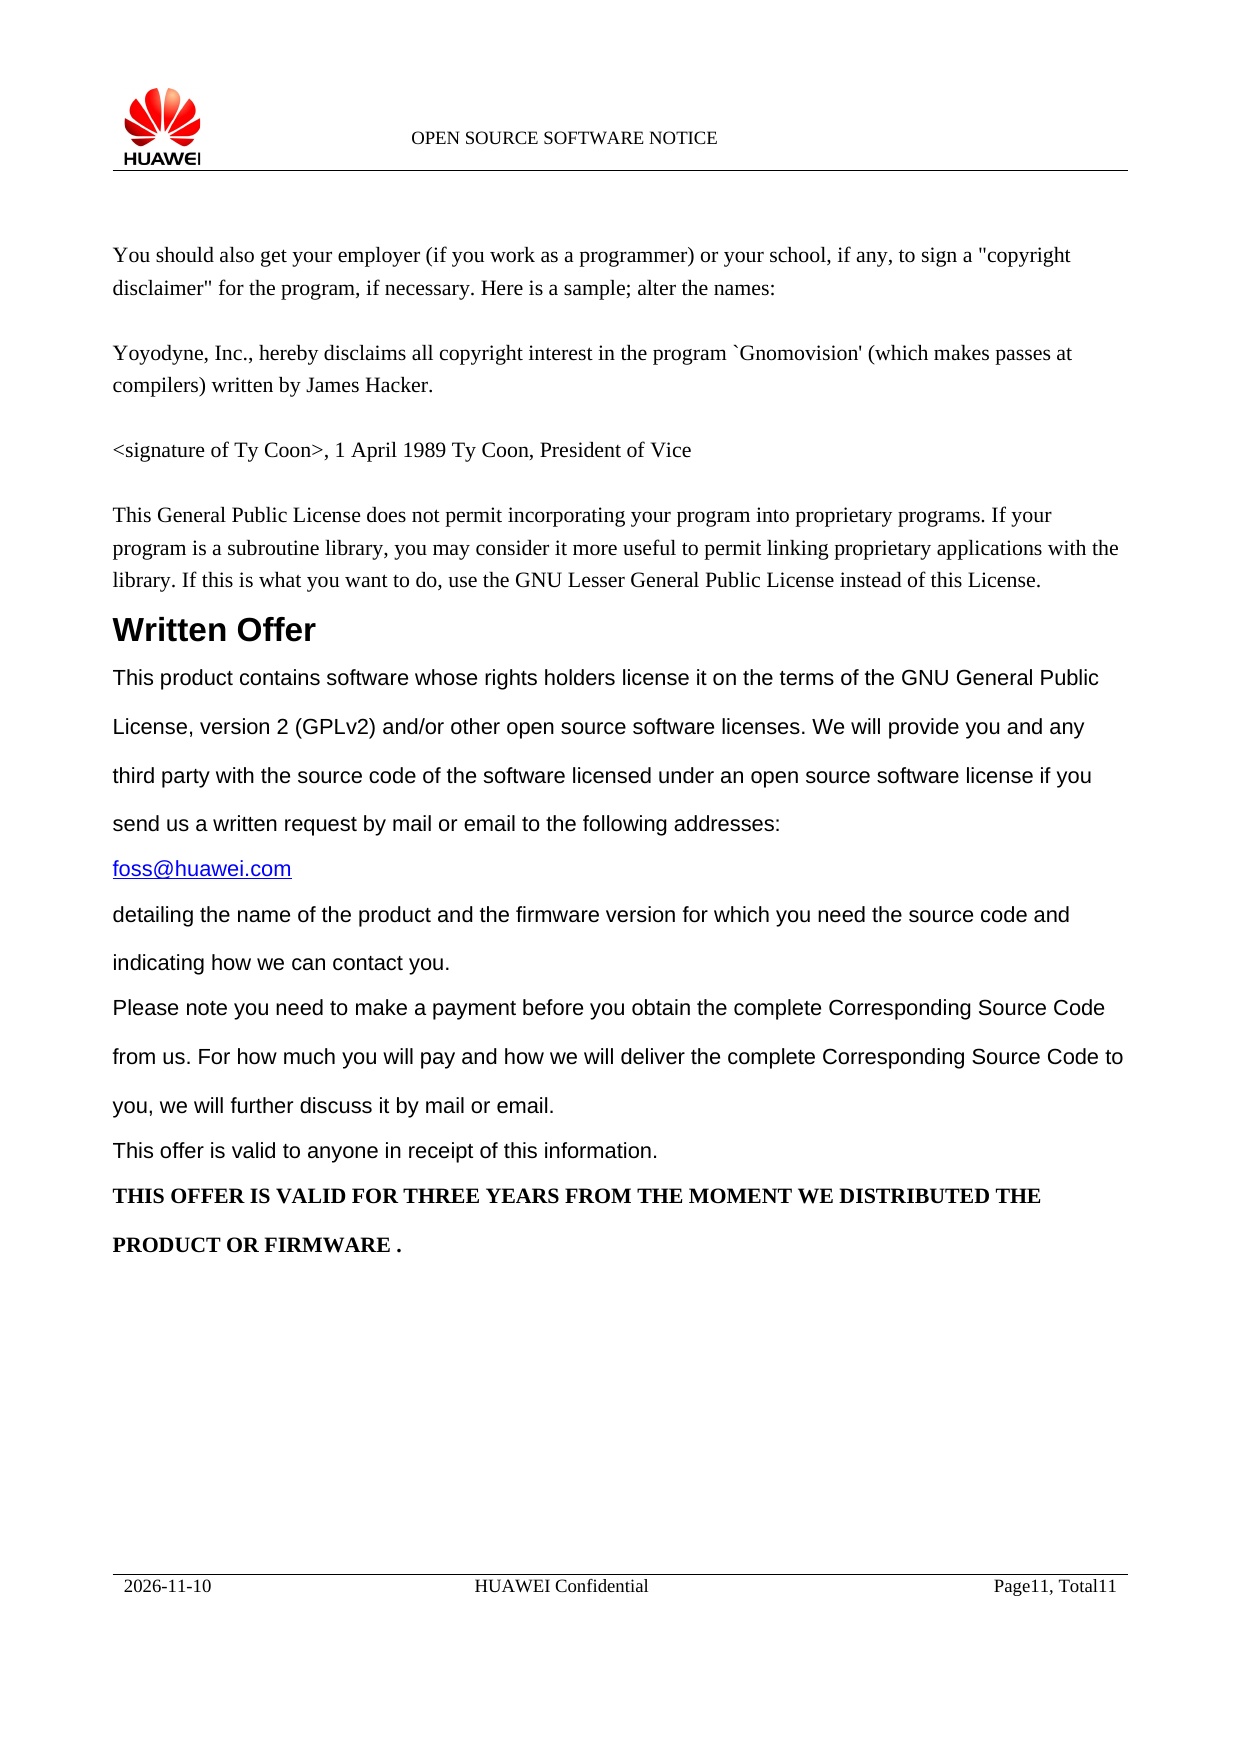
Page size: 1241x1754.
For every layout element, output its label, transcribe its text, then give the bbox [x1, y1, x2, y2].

text Please note you need to make a payment before you obtain the complete Corresponding Source Code from us. For how much you will pay and how we will deliver the complete Corresponding Source Code to you, we will further discuss it by mail or email. [112, 992, 1128, 1122]
text This offer is valid to anyone in receipt of this information. [112, 1134, 1128, 1167]
text This product contains software whose rights holders license it on the terms of the GNU General Public License, version 2 (GPLv2) and/or other open source software licenses. We will provide you and any third party with the source code of the software licensed under an open source software license if you send us a written request by mail or email to the following addresses: [112, 661, 1128, 840]
text Written Offer [112, 596, 1128, 661]
picture [124, 88, 201, 165]
text This offer is valid for three years from the moment we distributed the product or firmware . [112, 1179, 1128, 1261]
text foss@huawei.com [112, 853, 1128, 885]
text detailing the name of the product and the firmware version for which you need the source code and indicating how we can contact you. [112, 898, 1128, 979]
